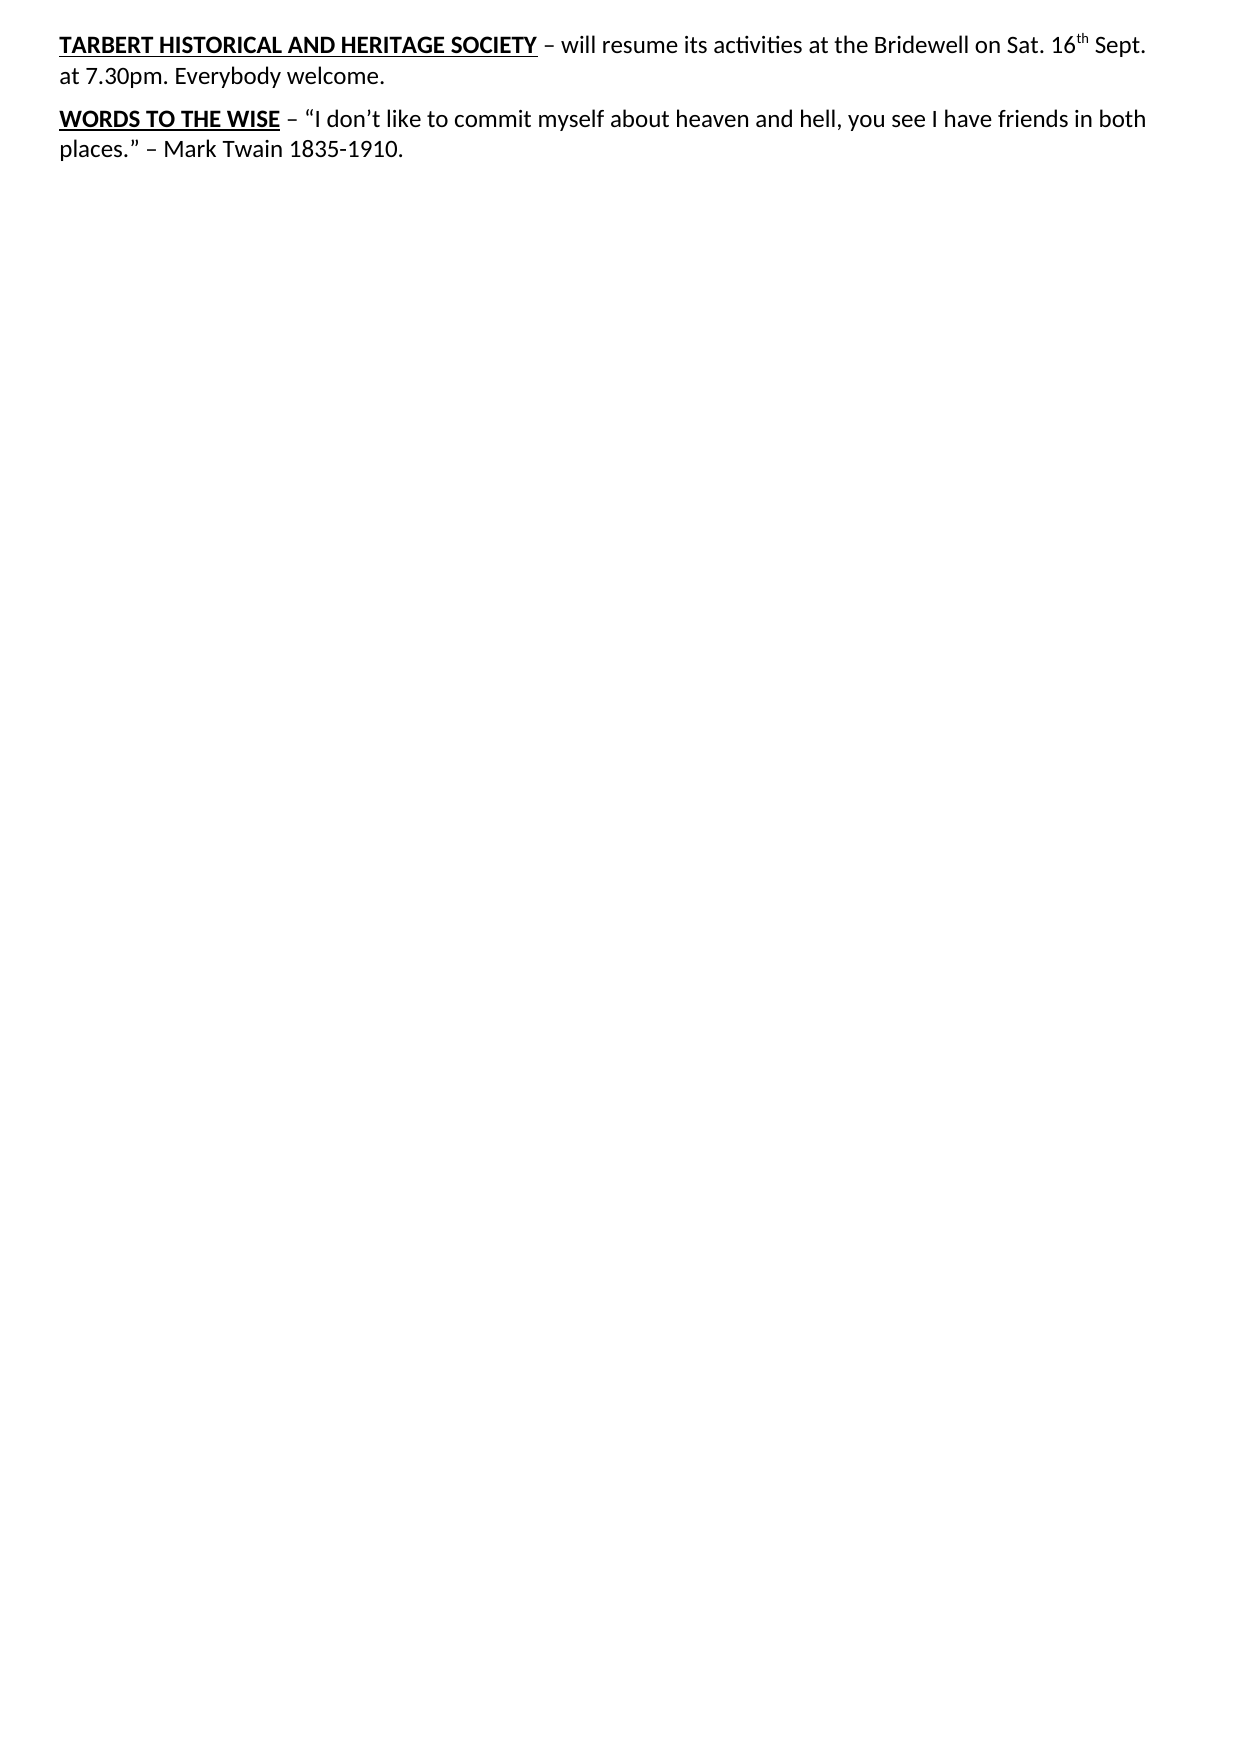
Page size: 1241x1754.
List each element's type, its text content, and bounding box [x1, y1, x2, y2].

text TARBERT HISTORICAL AND HERITAGE SOCIETY – will resume its activities at the Bridewell on Sat. 16th Sept. at 7.30pm. Everybody welcome. [59, 29, 1167, 91]
text WORDS TO THE WISE – “I don’t like to commit myself about heaven and hell, you see I have friends in both places.” – Mark Twain 1835-1910. [59, 103, 1167, 164]
